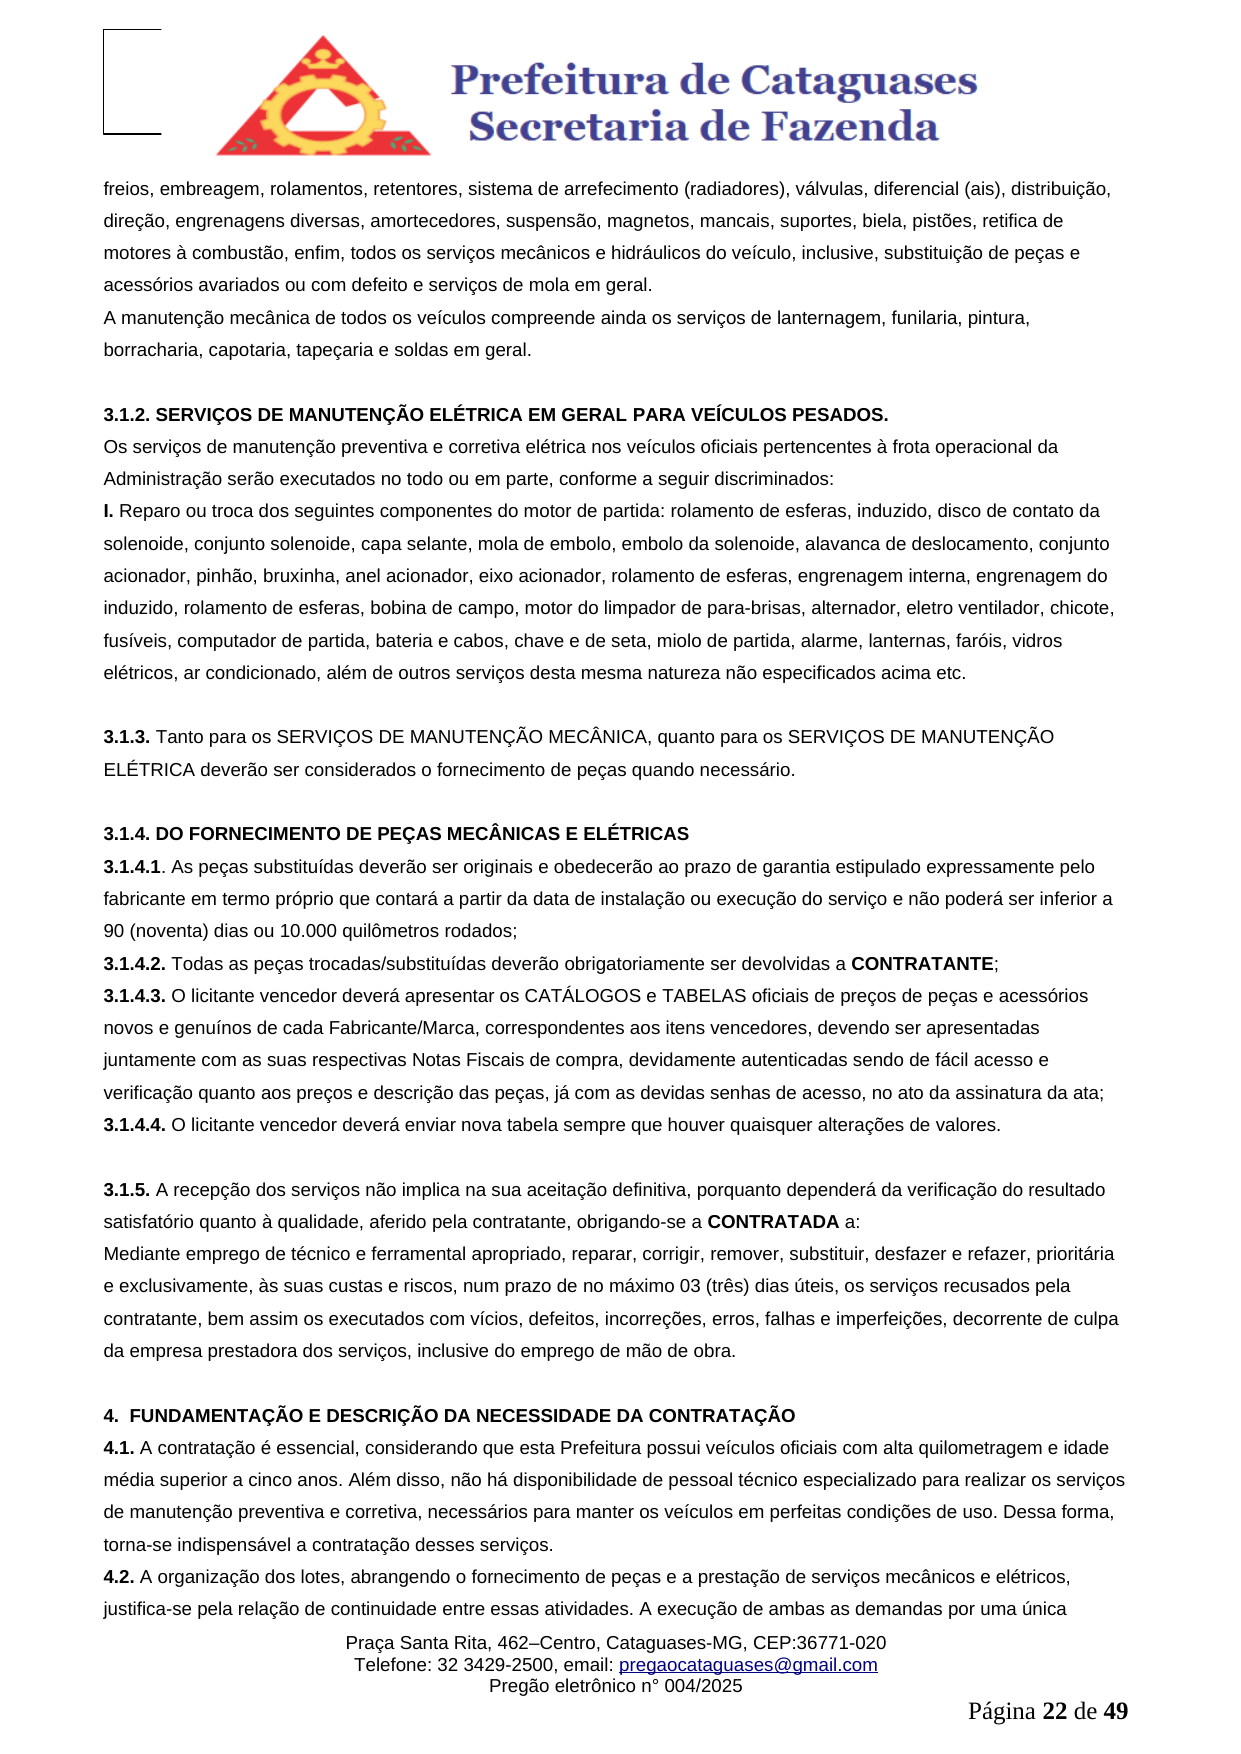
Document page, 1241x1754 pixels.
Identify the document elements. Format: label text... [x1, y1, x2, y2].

text 3.1.4.2. Todas as peças trocadas/substituídas deverão obrigatoriamente ser devolvidas a CONTRATANTE; [103, 952, 1128, 974]
text A manutenção mecânica de todos os veículos compreende ainda os serviços de lanternagem, funilaria, pintura, borracharia, capotaria, tapeçaria e soldas em geral. [103, 306, 1128, 360]
text 3.1.4.4. O licitante vencedor deverá enviar nova tabela sempre que houver quaisquer alterações de valores. [103, 1114, 1128, 1135]
text 3.1.4.1. As peças substituídas deverão ser originais e obedecerão ao prazo de garantia estipulado expressamente pelo fabricante em termo próprio que contará a partir da data de instalação ou execução do serviço e não poderá ser inferior a 90 (noventa) dias ou 10.000 quilômetros rodados; [103, 855, 1128, 942]
text 3.1.5. A recepção dos serviços não implica na sua aceitação definitiva, porquanto dependerá da verificação do resultado satisfatório quanto à qualidade, aferido pela contratante, obrigando-se a CONTRATADA a: [103, 1178, 1128, 1232]
text 4. FUNDAMENTAÇÃO E DESCRIÇÃO DA NECESSIDADE DA CONTRATAÇÃO [103, 1404, 1128, 1426]
text I. Reparo ou troca dos seguintes componentes do motor de partida: rolamento de esferas, induzido, disco de contato da solenoide, conjunto solenoide, capa selante, mola de embolo, embolo da solenoide, alavanca de deslocamento, conjunto acionador, pinhão, bruxinha, anel acionador, eixo acionador, rolamento de esferas, engrenagem interna, engrenagem do induzido, rolamento de esferas, bobina de campo, motor do limpador de para-brisas, alternador, eletro ventilador, chicote, fusíveis, computador de partida, bateria e cabos, chave e de seta, miolo de partida, alarme, lanternas, faróis, vidros elétricos, ar condicionado, além de outros serviços desta mesma natureza não especificados acima etc. [103, 500, 1128, 683]
text Os serviços de manutenção preventiva e corretiva elétrica nos veículos oficiais pertencentes à frota operacional da Administração serão executados no todo ou em parte, conforme a seguir discriminados: [103, 436, 1128, 489]
text 4.1. A contratação é essencial, considerando que esta Prefeitura possui veículos oficiais com alta quilometragem e idade média superior a cinco anos. Além disso, não há disponibilidade de pessoal técnico especializado para realizar os serviços de manutenção preventiva e corretiva, necessários para manter os veículos em perfeitas condições de uso. Dessa forma, torna-se indispensável a contratação desses serviços. [103, 1437, 1128, 1555]
picture [161, 29, 1071, 177]
text 3.1.4.3. O licitante vencedor deverá apresentar os CATÁLOGOS e TABELAS oficiais de preços de peças e acessórios novos e genuínos de cada Fabricante/Marca, correspondentes aos itens vencedores, devendo ser apresentadas juntamente com as suas respectivas Notas Fiscais de compra, devidamente autenticadas sendo de fácil acesso e verificação quanto aos preços e descrição das peças, já com as devidas senhas de acesso, no ato da assinatura da ata; [103, 984, 1128, 1103]
text Mediante emprego de técnico e ferramental apropriado, reparar, corrigir, remover, substituir, desfazer e refazer, prioritária e exclusivamente, às suas custas e riscos, num prazo de no máximo 03 (três) dias úteis, os serviços recusados pela contratante, bem assim os executados com vícios, defeitos, incorreções, erros, falhas e imperfeições, decorrente de culpa da empresa prestadora dos serviços, inclusive do emprego de mão de obra. [103, 1243, 1128, 1361]
text 3.1.3. Tanto para os SERVIÇOS DE MANUTENÇÃO MECÂNICA, quanto para os SERVIÇOS DE MANUTENÇÃO ELÉTRICA deverão ser considerados o fornecimento de peças quando necessário. [103, 726, 1128, 780]
text 3.1.2. SERVIÇOS DE MANUTENÇÃO ELÉTRICA EM GERAL PARA VEÍCULOS PESADOS. [103, 403, 1128, 425]
text 3.1.4. DO FORNECIMENTO DE PEÇAS MECÂNICAS E ELÉTRICAS [103, 823, 1128, 845]
